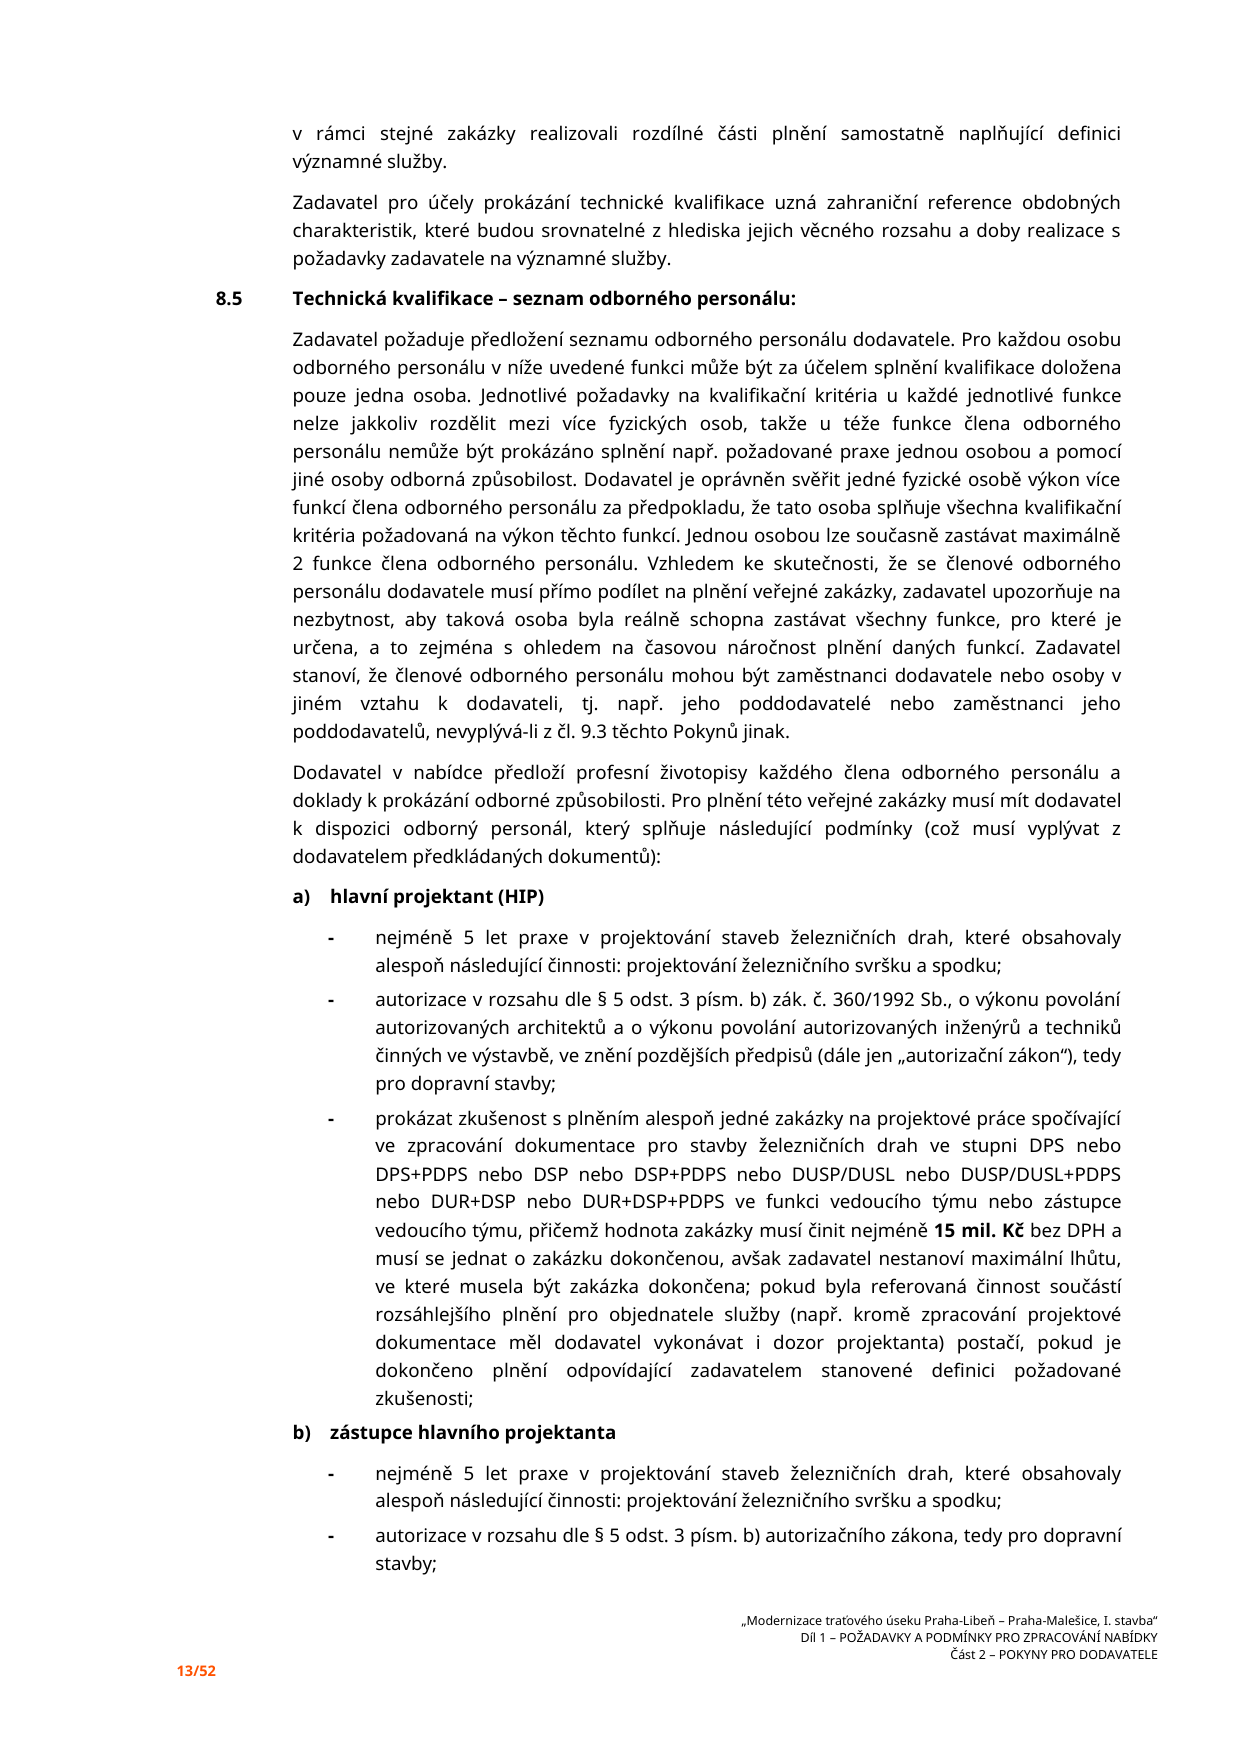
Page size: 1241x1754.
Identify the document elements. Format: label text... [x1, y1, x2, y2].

text prokázat zkušenost s plněním alespoň jedné zakázky na projektové práce spočívající ve zpracování dokumentace pro stavby železničních drah ve stupni DPS nebo DPS+PDPS nebo DSP nebo DSP+PDPS nebo DUSP/DUSL nebo DUSP/DUSL+PDPS nebo DUR+DSP nebo DUR+DSP+PDPS ve funkci vedoucího týmu nebo zástupce vedoucího týmu, přičemž hodnota zakázky musí činit nejméně 15 mil. Kč bez DPH a musí se jednat o zakázku dokončenou, avšak zadavatel nestanoví maximální lhůtu, ve které musela být zakázka dokončena; pokud byla referovaná činnost součástí rozsáhlejšího plnění pro objednatele služby (např. kromě zpracování projektové dokumentace měl dodavatel vykonávat i dozor projektanta) postačí, pokud je dokončeno plnění odpovídající zadavatelem stanovené definici požadované zkušenosti; [328, 1105, 1122, 1411]
text Technická kvalifikace – seznam odborného personálu: [216, 286, 1122, 311]
text nejméně 5 let praxe v projektování staveb železničních drah, které obsahovaly alespoň následující činnosti: projektování železničního svršku a spodku; [328, 1460, 1122, 1513]
text autorizace v rozsahu dle § 5 odst. 3 písm. b) autorizačního zákona, tedy pro dopravní stavby; [328, 1522, 1122, 1576]
list zástupce hlavního projektanta [292, 1419, 1122, 1445]
text autorizace v rozsahu dle § 5 odst. 3 písm. b) zák. č. 360/1992 Sb., o výkonu povolání autorizovaných architektů a o výkonu povolání autorizovaných inženýrů a techniků činných ve výstavbě, ve znění pozdějších předpisů (dále jen „autorizační zákon“), tedy pro dopravní stavby; [328, 986, 1122, 1096]
text Dodavatel v nabídce předloží profesní životopisy každého člena odborného personálu a doklady k prokázání odborné způsobilosti. Pro plnění této veřejné zakázky musí mít dodavatel k dispozici odborný personál, který splňuje následující podmínky (což musí vyplývat z dodavatelem předkládaných dokumentů): [292, 759, 1122, 869]
text Zadavatel požaduje předložení seznamu odborného personálu dodavatele. Pro každou osobu odborného personálu v níže uvedené funkci může být za účelem splnění kvalifikace doložena pouze jedna osoba. Jednotlivé požadavky na kvalifikační kritéria u každé jednotlivé funkce nelze jakkoliv rozdělit mezi více fyzických osob, takže u téže funkce člena odborného personálu nemůže být prokázáno splnění např. požadované praxe jednou osobou a pomocí jiné osoby odborná způsobilost. Dodavatel je oprávněn svěřit jedné fyzické osobě výkon více funkcí člena odborného personálu za předpokladu, že tato osoba splňuje všechna kvalifikační kritéria požadovaná na výkon těchto funkcí. Jednou osobou lze současně zastávat maximálně 2 funkce člena odborného personálu. Vzhledem ke skutečnosti, že se členové odborného personálu dodavatele musí přímo podílet na plnění veřejné zakázky, zadavatel upozorňuje na nezbytnost, aby taková osoba byla reálně schopna zastávat všechny funkce, pro které je určena, a to zejména s ohledem na časovou náročnost plnění daných funkcí. Zadavatel stanoví, že členové odborného personálu mohou být zaměstnanci dodavatele nebo osoby v jiném vztahu k dodavateli, tj. např. jeho poddodavatelé nebo zaměstnanci jeho poddodavatelů, nevyplývá-li z čl. 9.3 těchto Pokynů jinak. [292, 326, 1122, 744]
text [292, 121, 1122, 174]
text nejméně 5 let praxe v projektování staveb železničních drah, které obsahovaly alespoň následující činnosti: projektování železničního svršku a spodku; [328, 924, 1122, 978]
text Zadavatel pro účely prokázání technické kvalifikace uzná zahraniční reference obdobných charakteristik, které budou srovnatelné z hlediska jejich věcného rozsahu a doby realizace s požadavky zadavatele na významné služby. [292, 189, 1122, 271]
list hlavní projektant (HIP) [292, 884, 1122, 909]
